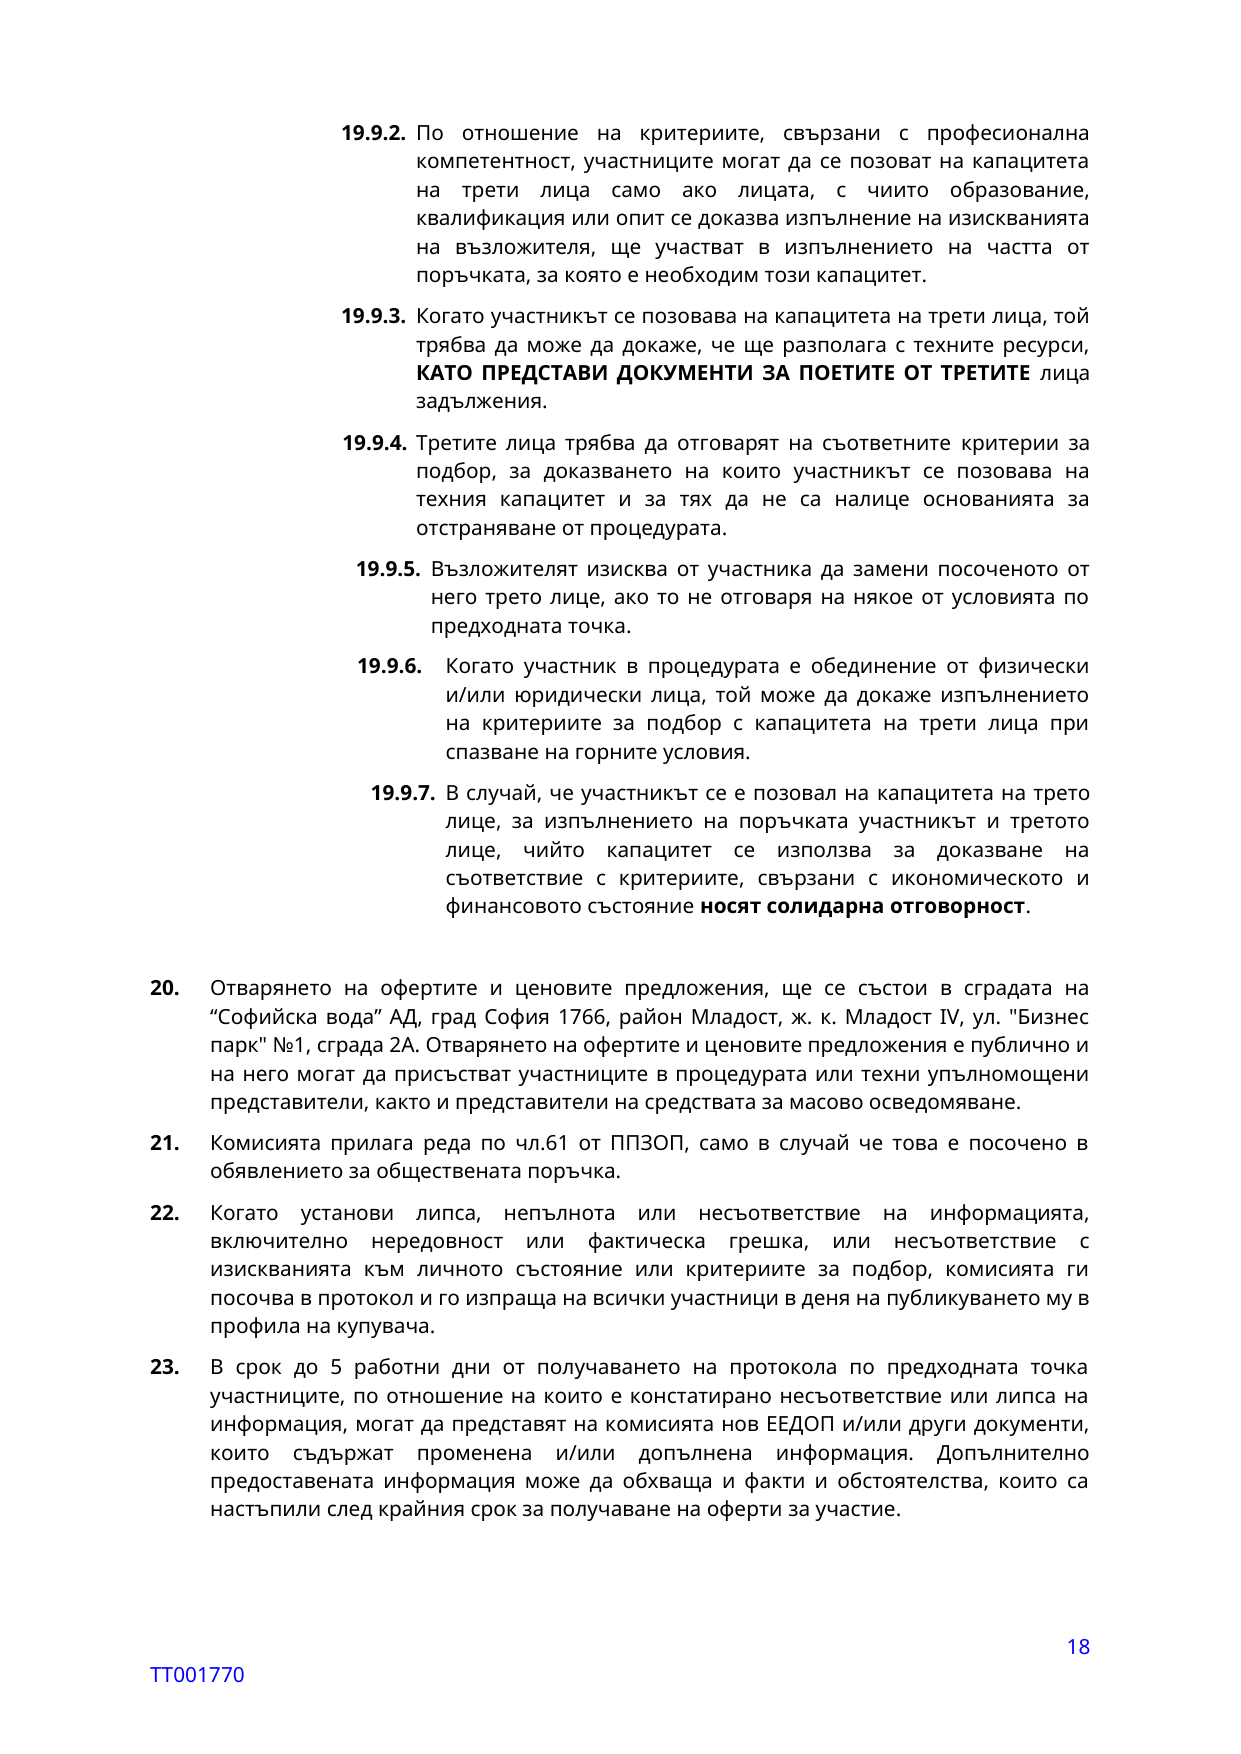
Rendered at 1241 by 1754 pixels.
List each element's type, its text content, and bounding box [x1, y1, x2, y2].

list В срок до 5 работни дни от получаването на протокола по предходната точка участниците, по отношение на които е констатирано несъответствие или липса на информация, могат да представят на комисията нов ЕЕДОП и/или други документи, които съдържат променена и/или допълнена информация. Допълнително предоставената информация може да обхваща и факти и обстоятелства, които са настъпили след крайния срок за получаване на оферти за участие. [150, 1352, 1090, 1523]
list Комисията прилага реда по чл.61 от ППЗОП, само в случай че това е посочено в обявлението за обществената поръчка. [150, 1128, 1090, 1185]
list Когато участник в процедурата е обединение от физически и/или юридически лица, той може да докаже изпълнението на критериите за подбор с капацитета на трети лица при спазване на горните условия. [357, 652, 1090, 765]
list По отношение на критериите, свързани с професионална компетентност, участниците могат да се позоват на капацитета на трети лица само ако лицата, с чиито образование, квалификация или опит се доказва изпълнение на изискванията на възложителя, ще участват в изпълнението на частта от поръчката, за която е необходим този капацитет. [341, 118, 1090, 289]
list Когато участникът се позовава на капацитета на трети лица, той трябва да може да докаже, че ще разполага с техните ресурси, КАТО ПРЕДСТАВИ ДОКУМЕНТИ ЗА ПОЕТИТЕ ОТ ТРЕТИТЕ лица задължения. [341, 301, 1090, 415]
list В случай, че участникът се е позовал на капацитета на трето лице, за изпълнението на поръчката участникът и третото лице, чийто капацитет се използва за доказване на съответствие с критериите, свързани с икономическото и финансовото състояние носят солидарна отговорност. [370, 778, 1090, 920]
list Когато установи липса, непълнота или несъответствие на информацията, включително нередовност или фактическа грешка, или несъответствие с изискванията към личното състояние или критериите за подбор, комисията ги посочва в протокол и го изпраща на всички участници в деня на публикуването му в профила на купувача. [150, 1198, 1090, 1340]
list Възложителят изисква от участника да замени посоченото от него трето лице, ако то не отговаря на някое от условията по предходната точка. [356, 554, 1090, 639]
list Отварянето на офертите и ценовите предложения, ще се състои в сградата на “Софийска вода” АД, град София 1766, район Младост, ж. к. Младост ІV, ул. "Бизнес парк" №1, сграда 2А. Отварянето на офертите и ценовите предложения е публично и на него могат да присъстват участниците в процедурата или техни упълномощени представители, както и представители на средствата за масово осведомяване. [150, 973, 1090, 1116]
list Третите лица трябва да отговарят на съответните критерии за подбор, за доказването на които участникът се позовава на техния капацитет и за тях да не са налице основанията за отстраняване от процедурата. [342, 428, 1090, 541]
